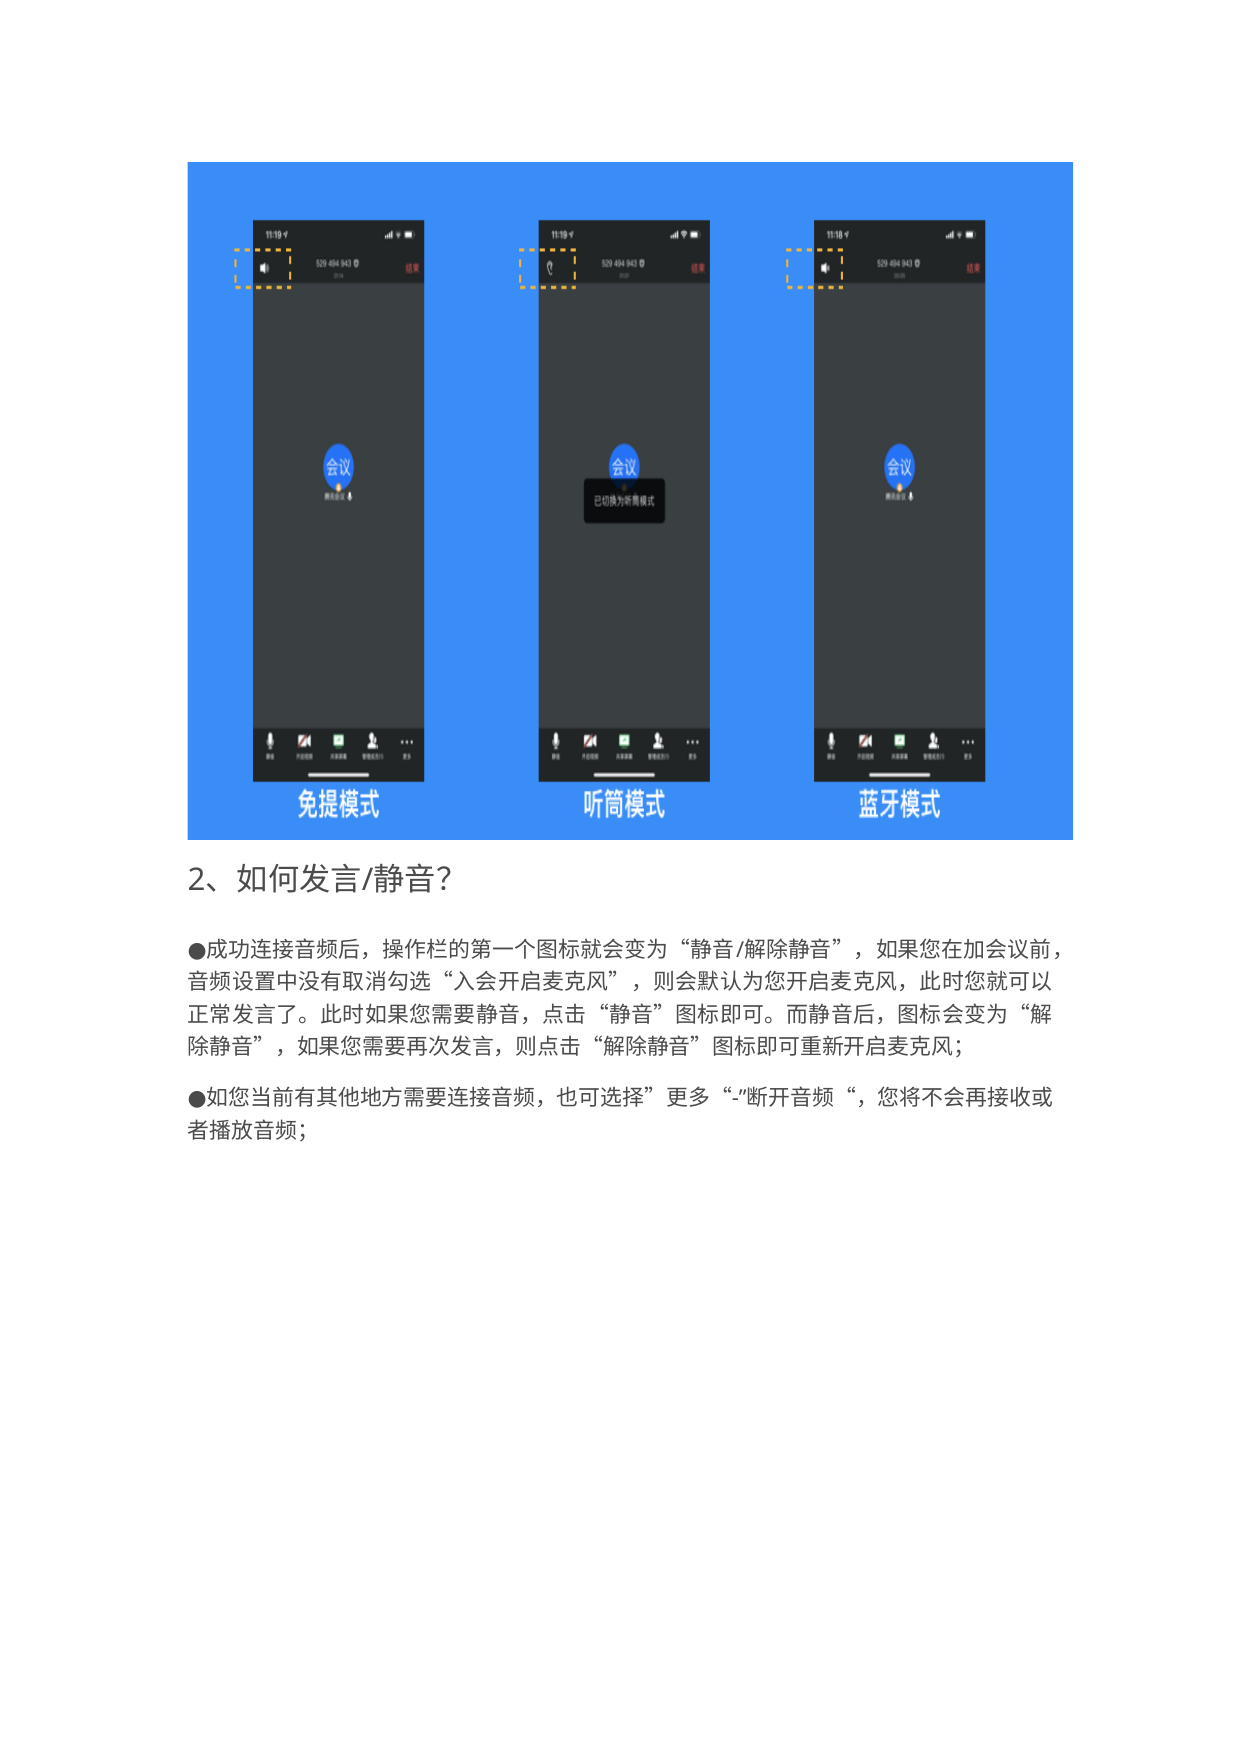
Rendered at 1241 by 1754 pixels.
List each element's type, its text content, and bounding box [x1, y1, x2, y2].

text 2、如何发言/静音？ [187, 844, 1053, 909]
text ●成功连接音频后，操作栏的第一个图标就会变为“静音/解除静音”，如果您在加会议前，音频设置中没有取消勾选“入会开启麦克风”，则会默认为您开启麦克风，此时您就可以正常发言了。此时如果您需要静音，点击“静音”图标即可。而静音后，图标会变为“解除静音”，如果您需要再次发言，则点击“解除静音”图标即可重新开启麦克风； [187, 931, 1053, 1061]
text ●如您当前有其他地方需要连接音频，也可选择”更多“-”断开音频“，您将不会再接收或者播放音频； [187, 1080, 1053, 1145]
picture [187, 162, 1074, 840]
